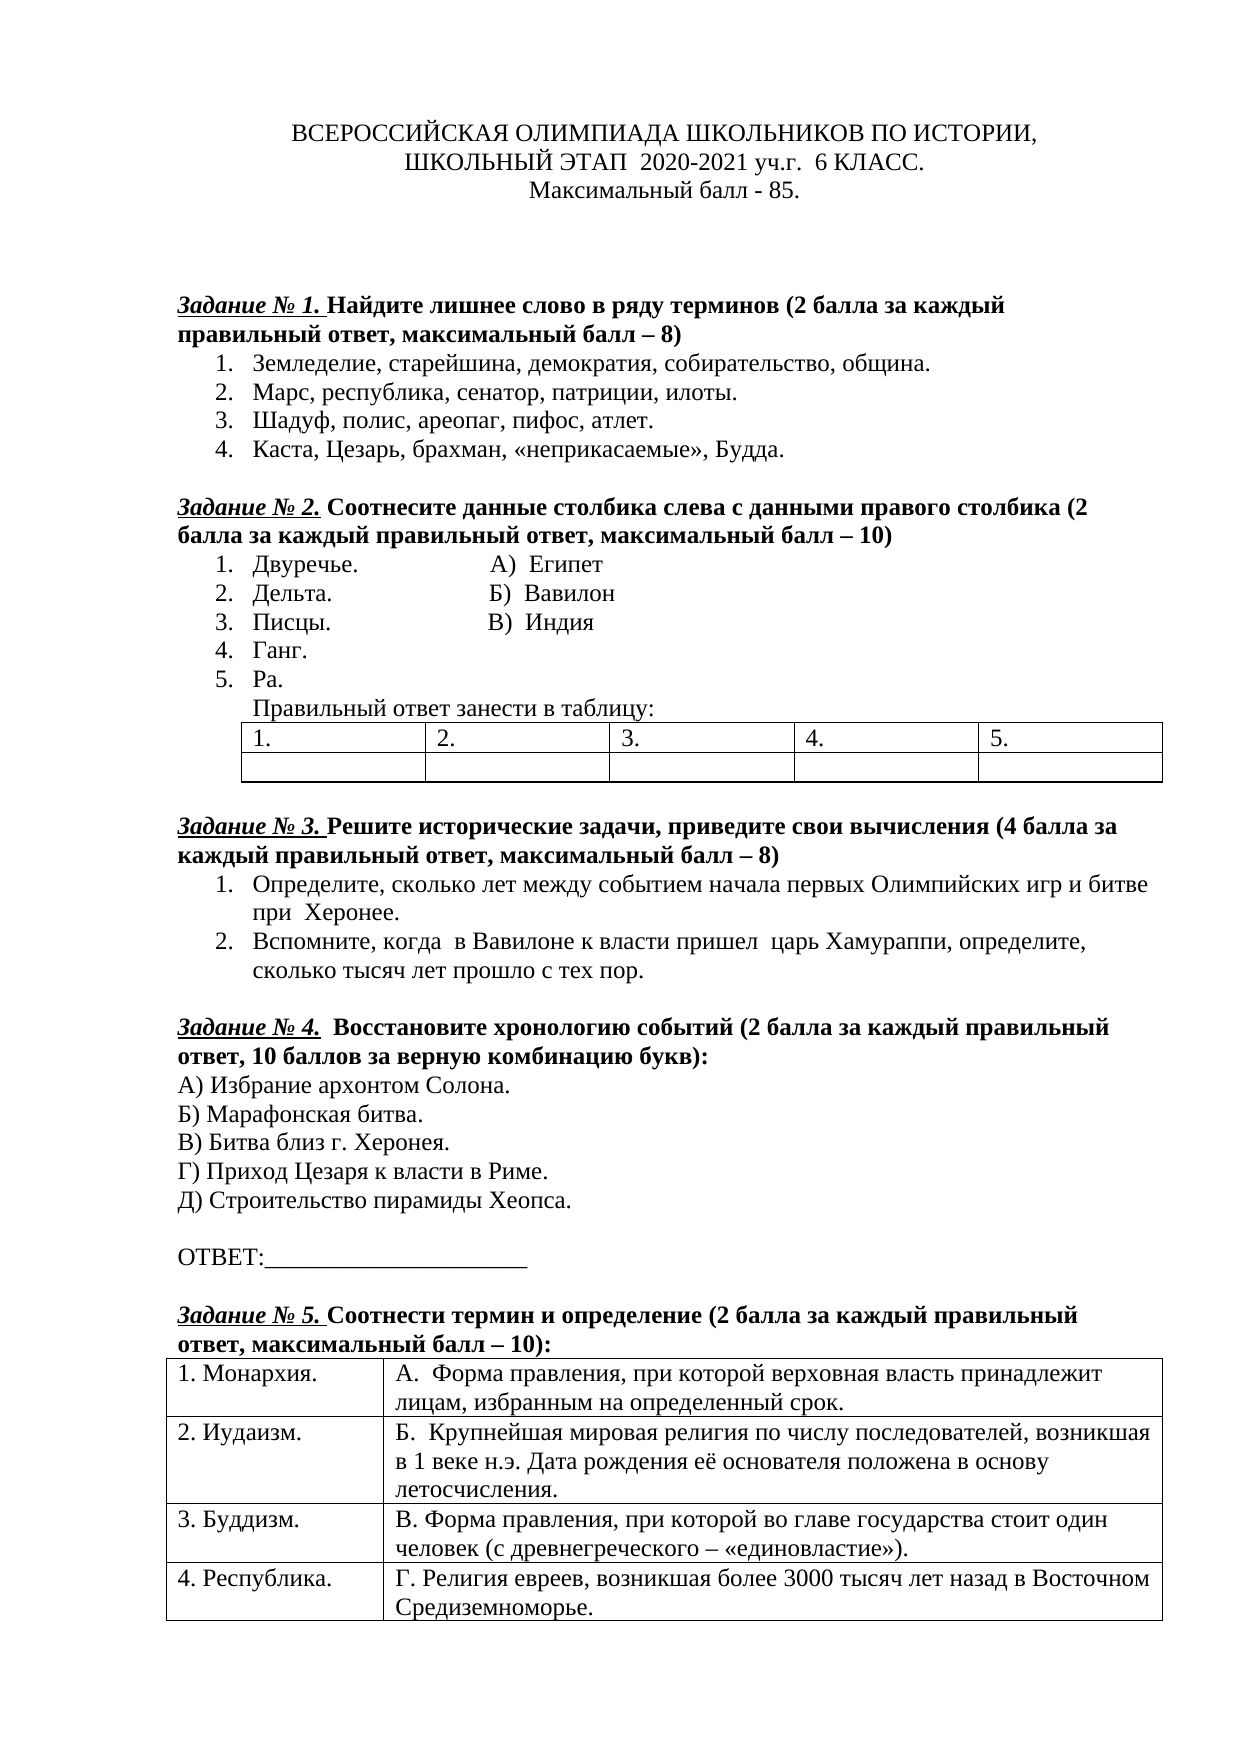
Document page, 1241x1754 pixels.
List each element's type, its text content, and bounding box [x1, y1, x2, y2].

table_cell 2. Иудаизм. [167, 1417, 383, 1503]
table_cell [426, 753, 609, 781]
list Каста, Цезарь, брахман, «неприкасаемые», Будда. [215, 434, 1152, 463]
text Д) Строительство пирамиды Хеопса. [177, 1185, 1152, 1214]
text Задание № 2. Соотнесите данные столбика слева с данными правого столбика (2 балла за каждый правильный ответ, максимальный балл – 10) [177, 492, 1152, 549]
text Задание № 5. Соотнести термин и определение (2 балла за каждый правильный ответ, максимальный балл – 10): [177, 1300, 1152, 1357]
text А) Избрание архонтом Солона. [177, 1070, 1152, 1099]
list Писцы. В) Индия [215, 607, 1152, 636]
table_cell Г. Религия евреев, возникшая более 3000 тысяч лет назад в Восточном Средиземноморье. [384, 1563, 1162, 1620]
table_header А. Форма правления, при которой верховная власть принадлежит лицам, избранным на определенный срок. [384, 1359, 1162, 1416]
text ОТВЕТ:_____________________ [177, 1242, 1152, 1271]
list Вспомните, когда в Вавилоне к власти пришел царь Хамураппи, определите, сколько тысяч лет прошло с тех пор. [215, 926, 1152, 984]
text Задание № 1. Найдите лишнее слово в ряду терминов (2 балла за каждый правильный ответ, максимальный балл – 8) [177, 291, 1152, 348]
text ВСЕРОССИЙСКАЯ ОЛИМПИАДА ШКОЛЬНИКОВ ПО ИСТОРИИ, ШКОЛЬНЫЙ ЭТАП 2020-2021 уч.г. 6 КЛАСС. [177, 118, 1152, 176]
table_header 4. [795, 723, 978, 752]
table_cell [242, 753, 425, 781]
list Дельта. Б) Вавилон [215, 578, 1152, 607]
text Б) Марафонская битва. [177, 1099, 1152, 1127]
list Ра. [215, 664, 1152, 693]
list Двуречье. А) Египет [215, 549, 1152, 578]
table_header 5. [979, 723, 1162, 752]
table_cell [979, 753, 1162, 781]
list Марс, республика, сенатор, патриции, илоты. [215, 377, 1152, 406]
text В) Битва близ г. Херонея. [177, 1127, 1152, 1156]
table_cell 3. Буддизм. [167, 1504, 383, 1562]
text Правильный ответ занести в таблицу: [252, 693, 1152, 722]
table_header 1. Монархия. [167, 1359, 383, 1416]
text Задание № 4. Восстановите хронологию событий (2 балла за каждый правильный ответ, 10 баллов за верную комбинацию букв): [177, 1012, 1152, 1070]
table_cell В. Форма правления, при которой во главе государства стоит один человек (с древнегреческого – «единовластие»). [384, 1504, 1162, 1562]
table_cell [610, 753, 794, 781]
table_cell 4. Республика. [167, 1563, 383, 1620]
text Максимальный балл - 85. [177, 176, 1152, 204]
table_header 3. [610, 723, 794, 752]
table_cell Б. Крупнейшая мировая религия по числу последователей, возникшая в 1 веке н.э. Дата рождения её основателя положена в основу летосчисления. [384, 1417, 1162, 1503]
list Шадуф, полис, ареопаг, пифос, атлет. [215, 406, 1152, 434]
table_header 1. [242, 723, 425, 752]
table_cell [795, 753, 978, 781]
text Г) Приход Цезаря к власти в Риме. [177, 1156, 1152, 1185]
list Ганг. [215, 636, 1152, 664]
table_header 2. [426, 723, 609, 752]
text Задание № 3. Решите исторические задачи, приведите свои вычисления (4 балла за каждый правильный ответ, максимальный балл – 8) [177, 811, 1152, 869]
list Определите, сколько лет между событием начала первых Олимпийских игр и битве при Херонее. [215, 869, 1152, 926]
list Земледелие, старейшина, демократия, собирательство, община. [215, 348, 1152, 377]
